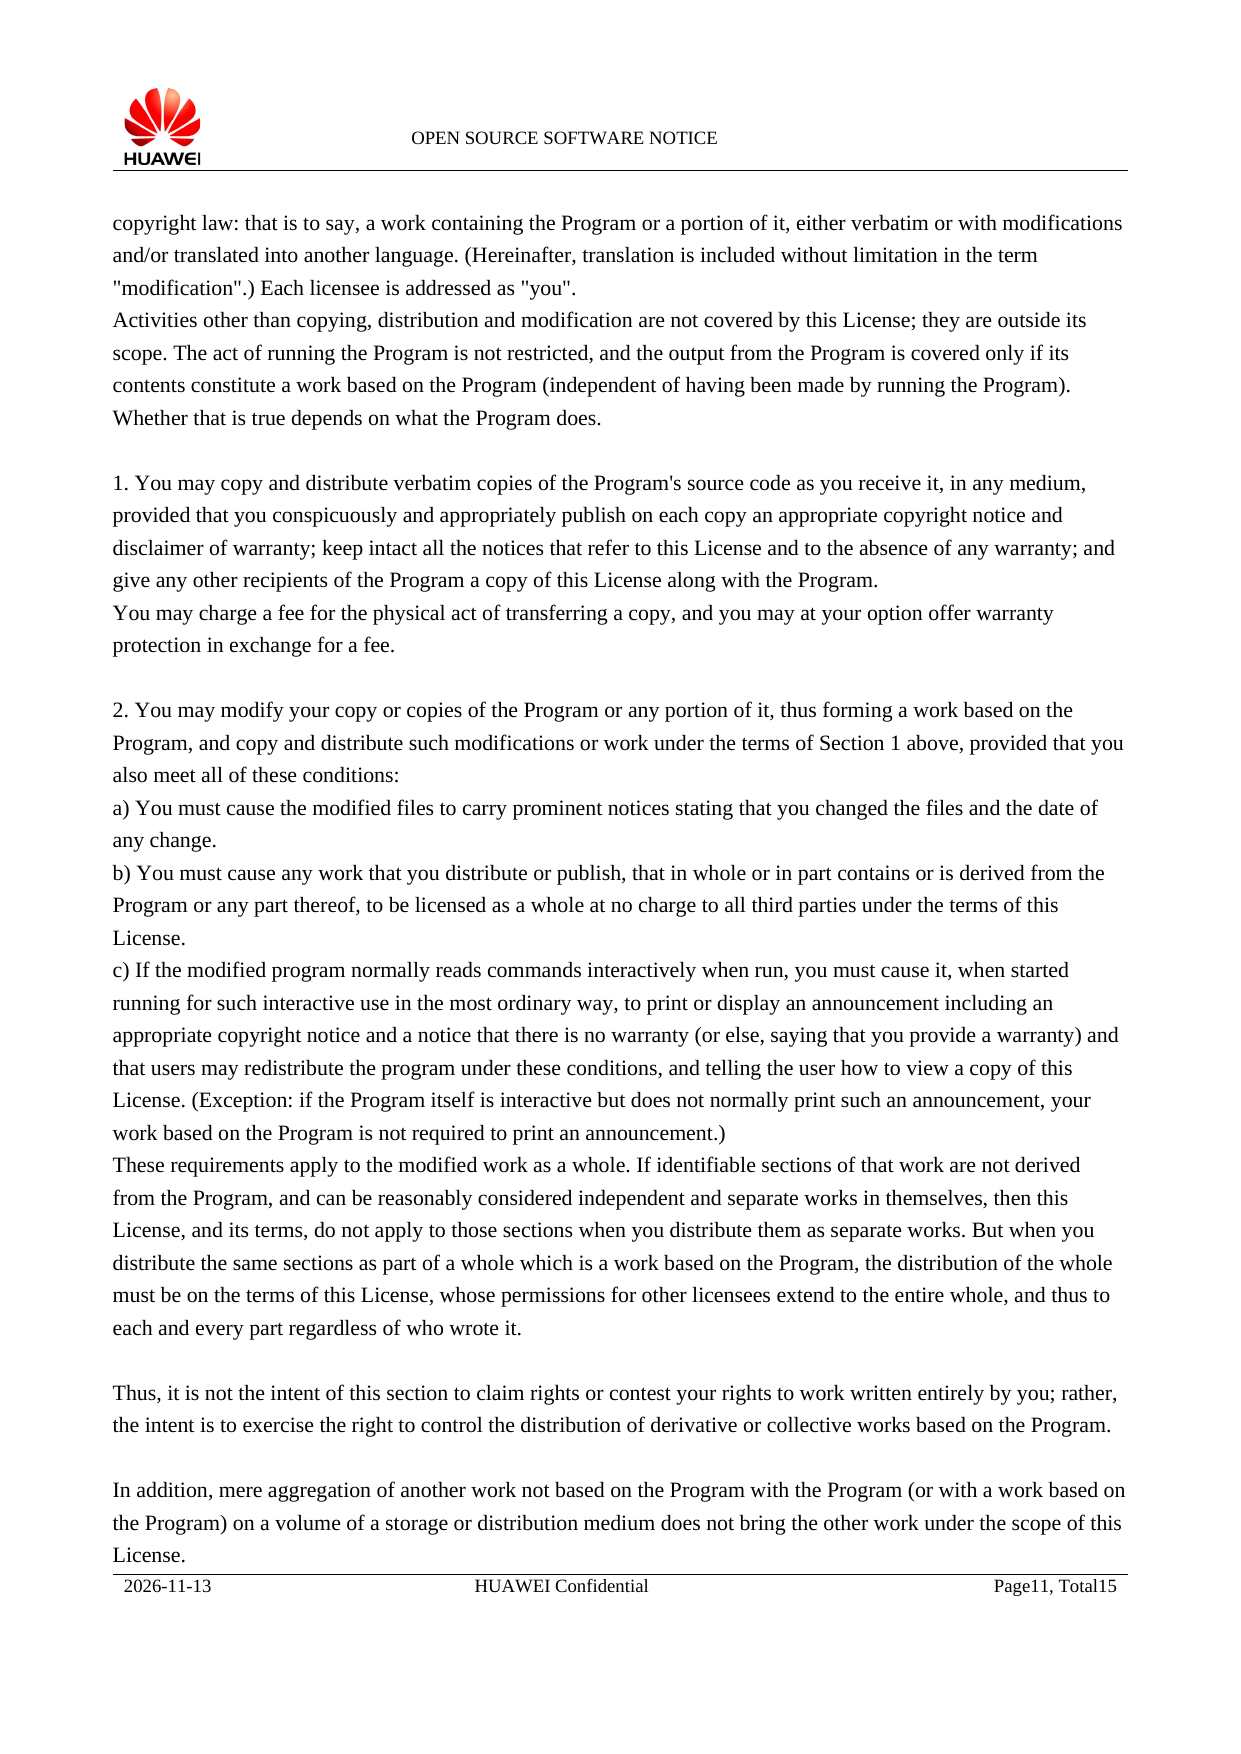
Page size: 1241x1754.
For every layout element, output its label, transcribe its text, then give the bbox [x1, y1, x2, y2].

picture [124, 88, 201, 165]
